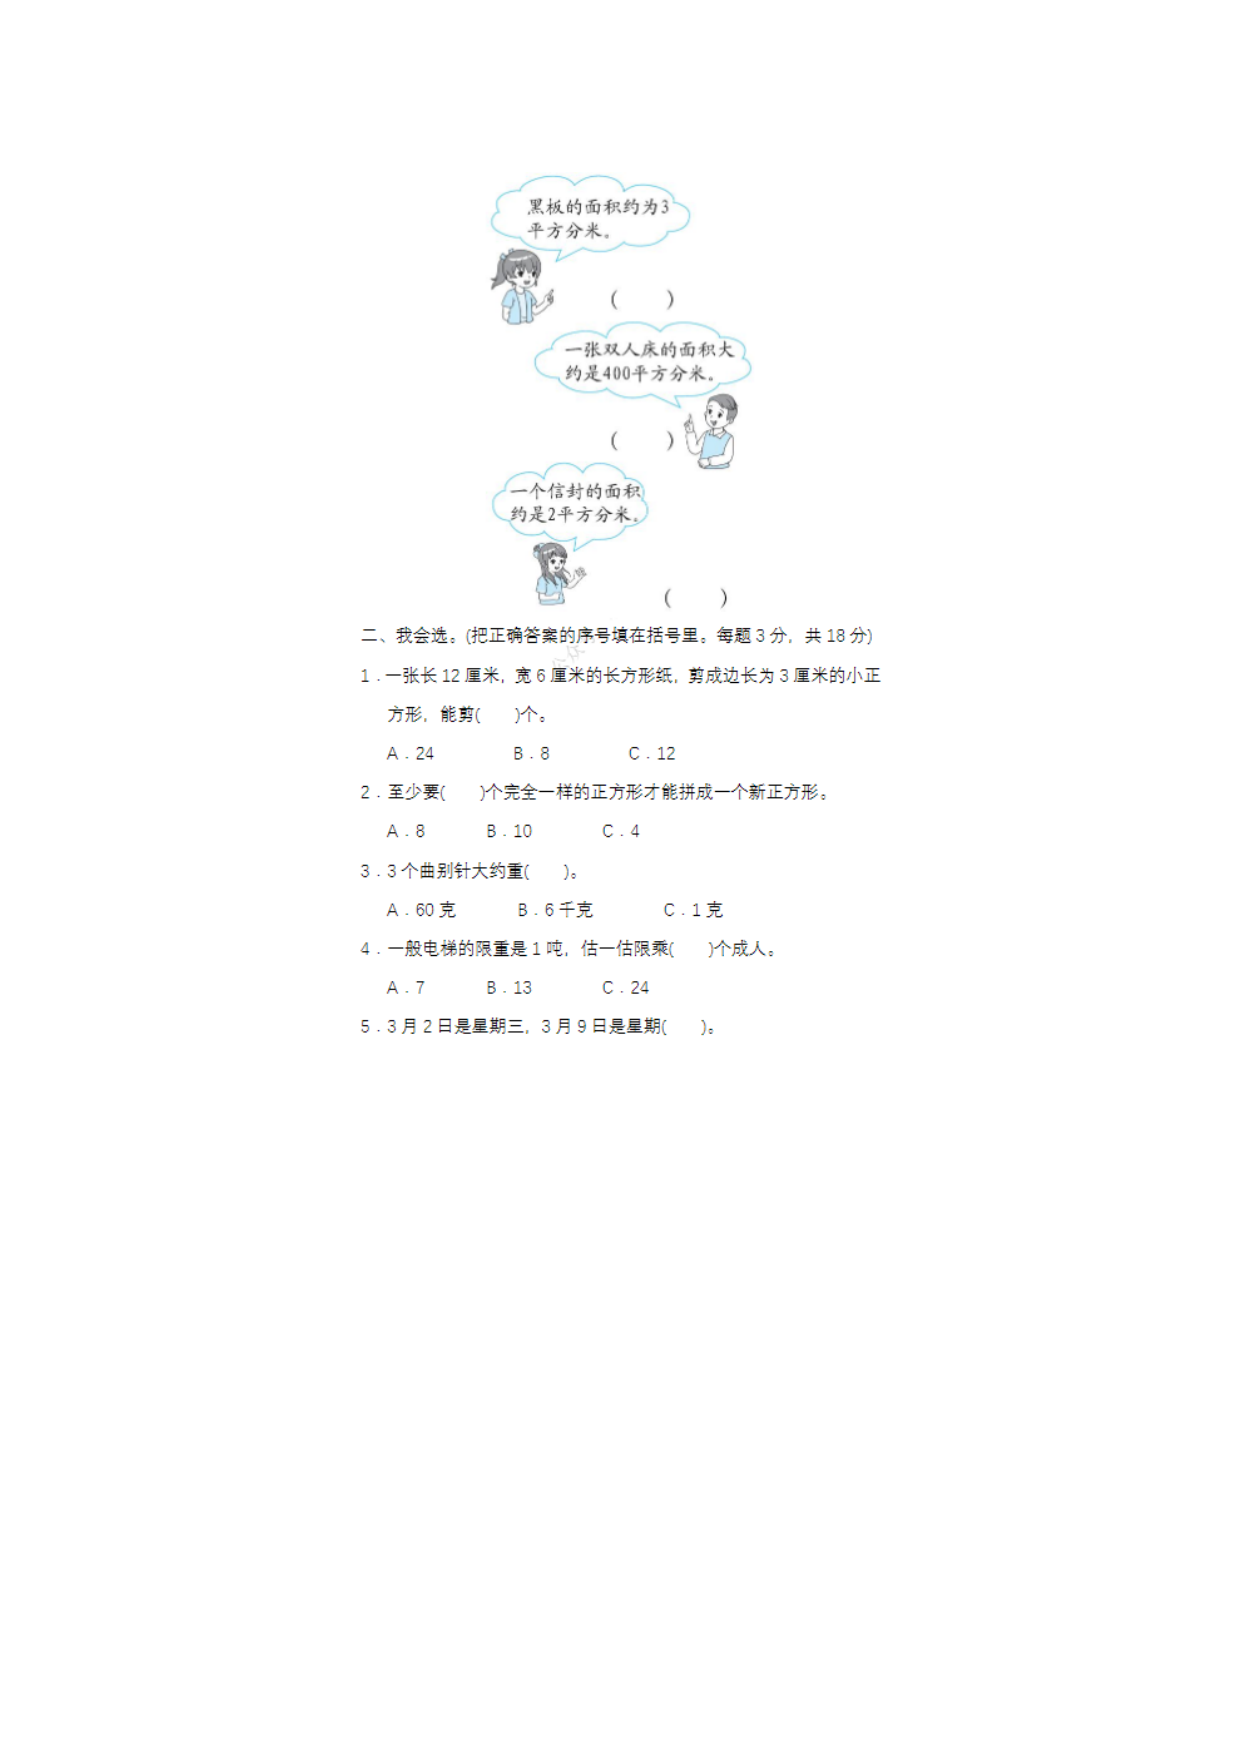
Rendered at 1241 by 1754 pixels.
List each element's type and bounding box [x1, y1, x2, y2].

picture [308, 162, 932, 1069]
